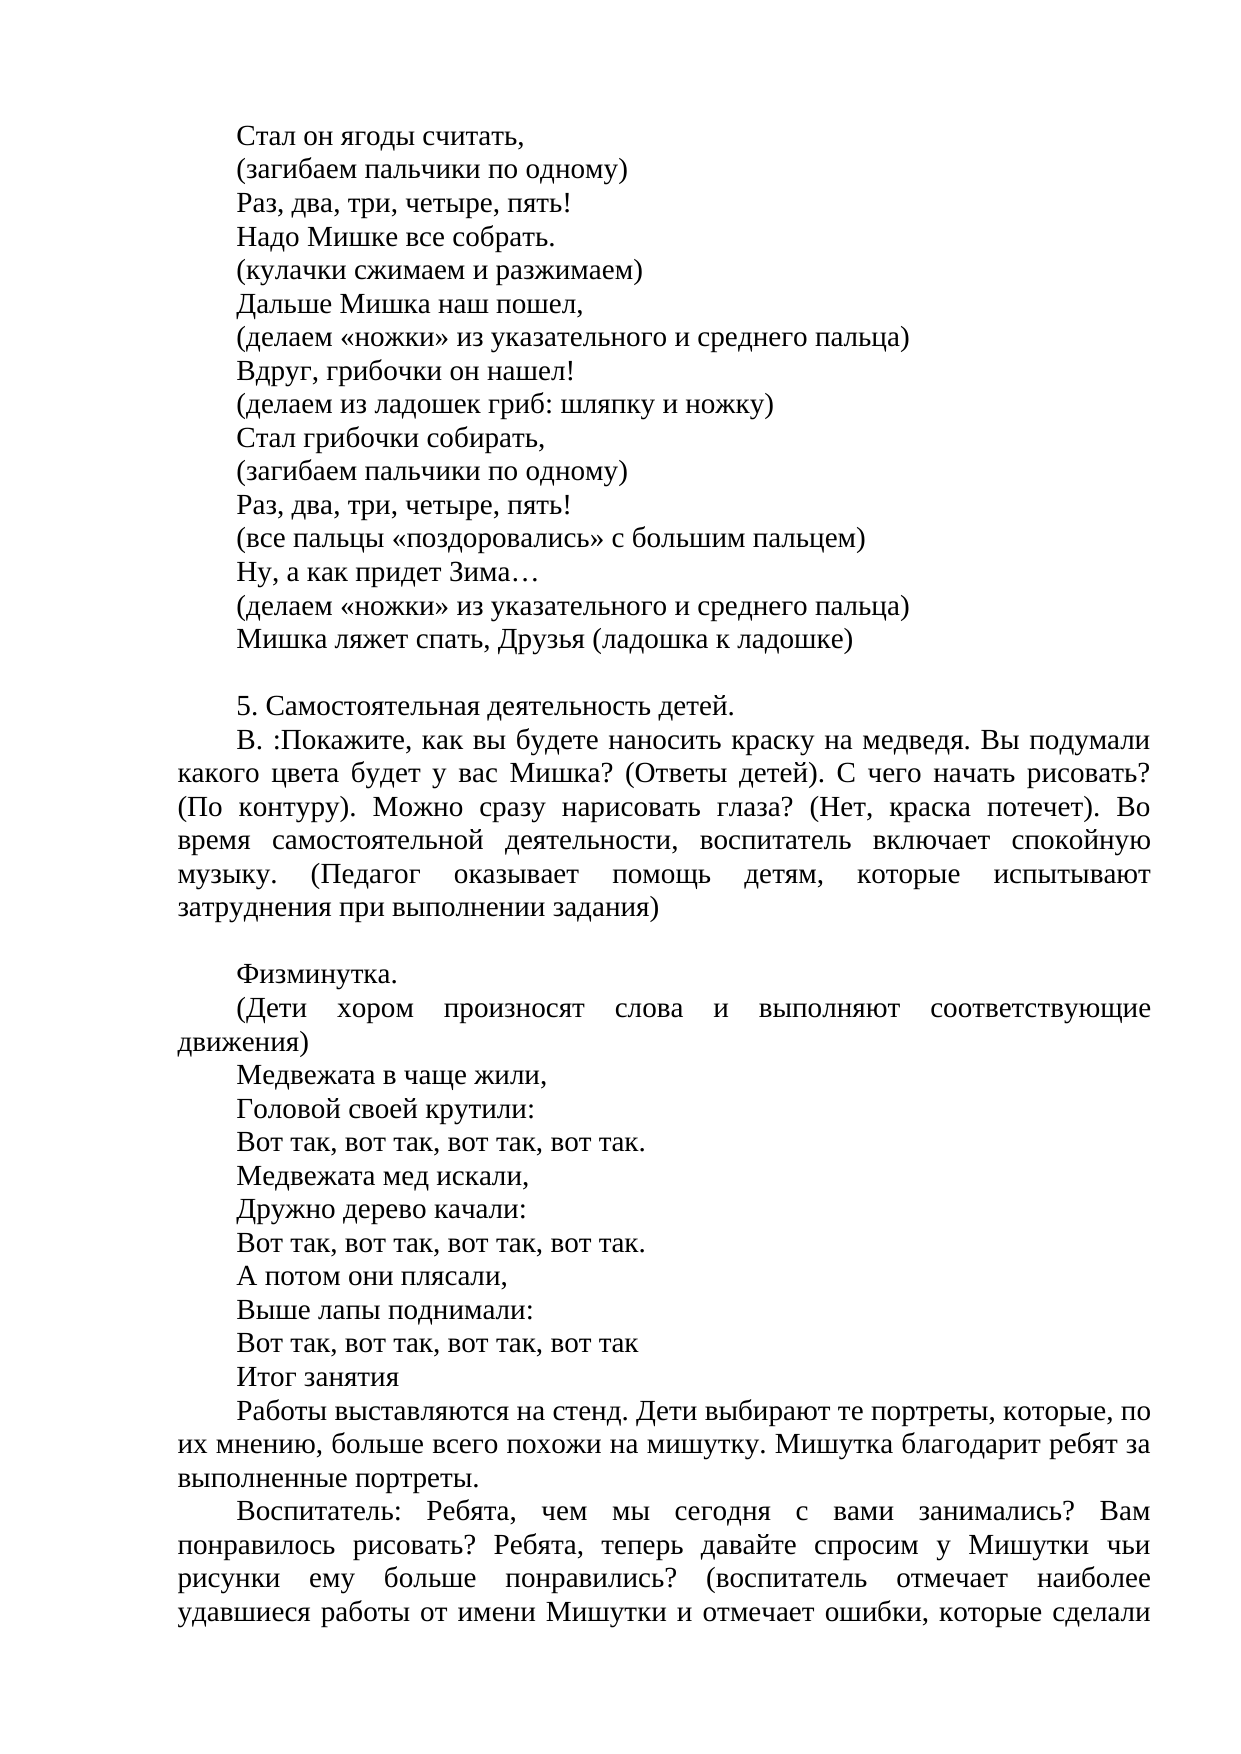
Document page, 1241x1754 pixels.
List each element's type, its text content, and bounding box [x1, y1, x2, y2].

text (делаем из ладошек гриб: шляпку и ножку) [177, 386, 1152, 420]
text Надо Мишке все собрать. [177, 219, 1152, 252]
text (загибаем пальчики по одному) [177, 453, 1152, 487]
text Вдруг, грибочки он нашел! [177, 353, 1152, 386]
text Вот так, вот так, вот так, вот так [177, 1326, 1152, 1359]
text Вот так, вот так, вот так, вот так. [177, 1225, 1152, 1258]
text (кулачки сжимаем и разжимаем) [177, 252, 1152, 286]
text Работы выставляются на стенд. Дети выбирают те портреты, которые, по их мнению, больше всего похожи на мишутку. Мишутка благодарит ребят за выполненные портреты. [177, 1393, 1152, 1493]
text Медвежата мед искали, [177, 1158, 1152, 1191]
text В. :Покажите, как вы будете наносить краску на медведя. Вы подумали какого цвета будет у вас Мишка? (Ответы детей). С чего начать рисовать? (По контуру). Можно сразу нарисовать глаза? (Нет, краска потечет). Во время самостоятельной деятельности, воспитатель включает спокойную музыку. (Педагог оказывает помощь детям, которые испытывают затруднения при выполнении задания) [177, 722, 1152, 923]
text Физминутка. [177, 957, 1152, 990]
text (загибаем пальчики по одному) [177, 152, 1152, 185]
text Выше лапы поднимали: [177, 1292, 1152, 1326]
text (все пальцы «поздоровались» с большим пальцем) [177, 521, 1152, 554]
text Вот так, вот так, вот так, вот так. [177, 1124, 1152, 1158]
text Стал грибочки собирать, [177, 420, 1152, 453]
text Ну, а как придет Зима… [177, 554, 1152, 588]
text А потом они плясали, [177, 1258, 1152, 1292]
text Раз, два, три, четыре, пять! [177, 185, 1152, 219]
text Головой своей крутили: [177, 1091, 1152, 1124]
text Дальше Мишка наш пошел, [177, 286, 1152, 319]
text Мишка ляжет спать, Друзья (ладошка к ладошке) [177, 621, 1152, 655]
text Дружно дерево качали: [177, 1191, 1152, 1225]
text (делаем «ножки» из указательного и среднего пальца) [177, 319, 1152, 353]
text (делаем «ножки» из указательного и среднего пальца) [177, 588, 1152, 621]
text Раз, два, три, четыре, пять! [177, 487, 1152, 521]
text Стал он ягоды считать, [177, 118, 1152, 152]
text 5. Самостоятельная деятельность детей. [177, 688, 1152, 722]
text Итог занятия [177, 1359, 1152, 1393]
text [177, 1493, 1152, 1627]
text Медвежата в чаще жили, [177, 1057, 1152, 1091]
text (Дети хором произносят слова и выполняют соответствующие движения) [177, 990, 1152, 1057]
